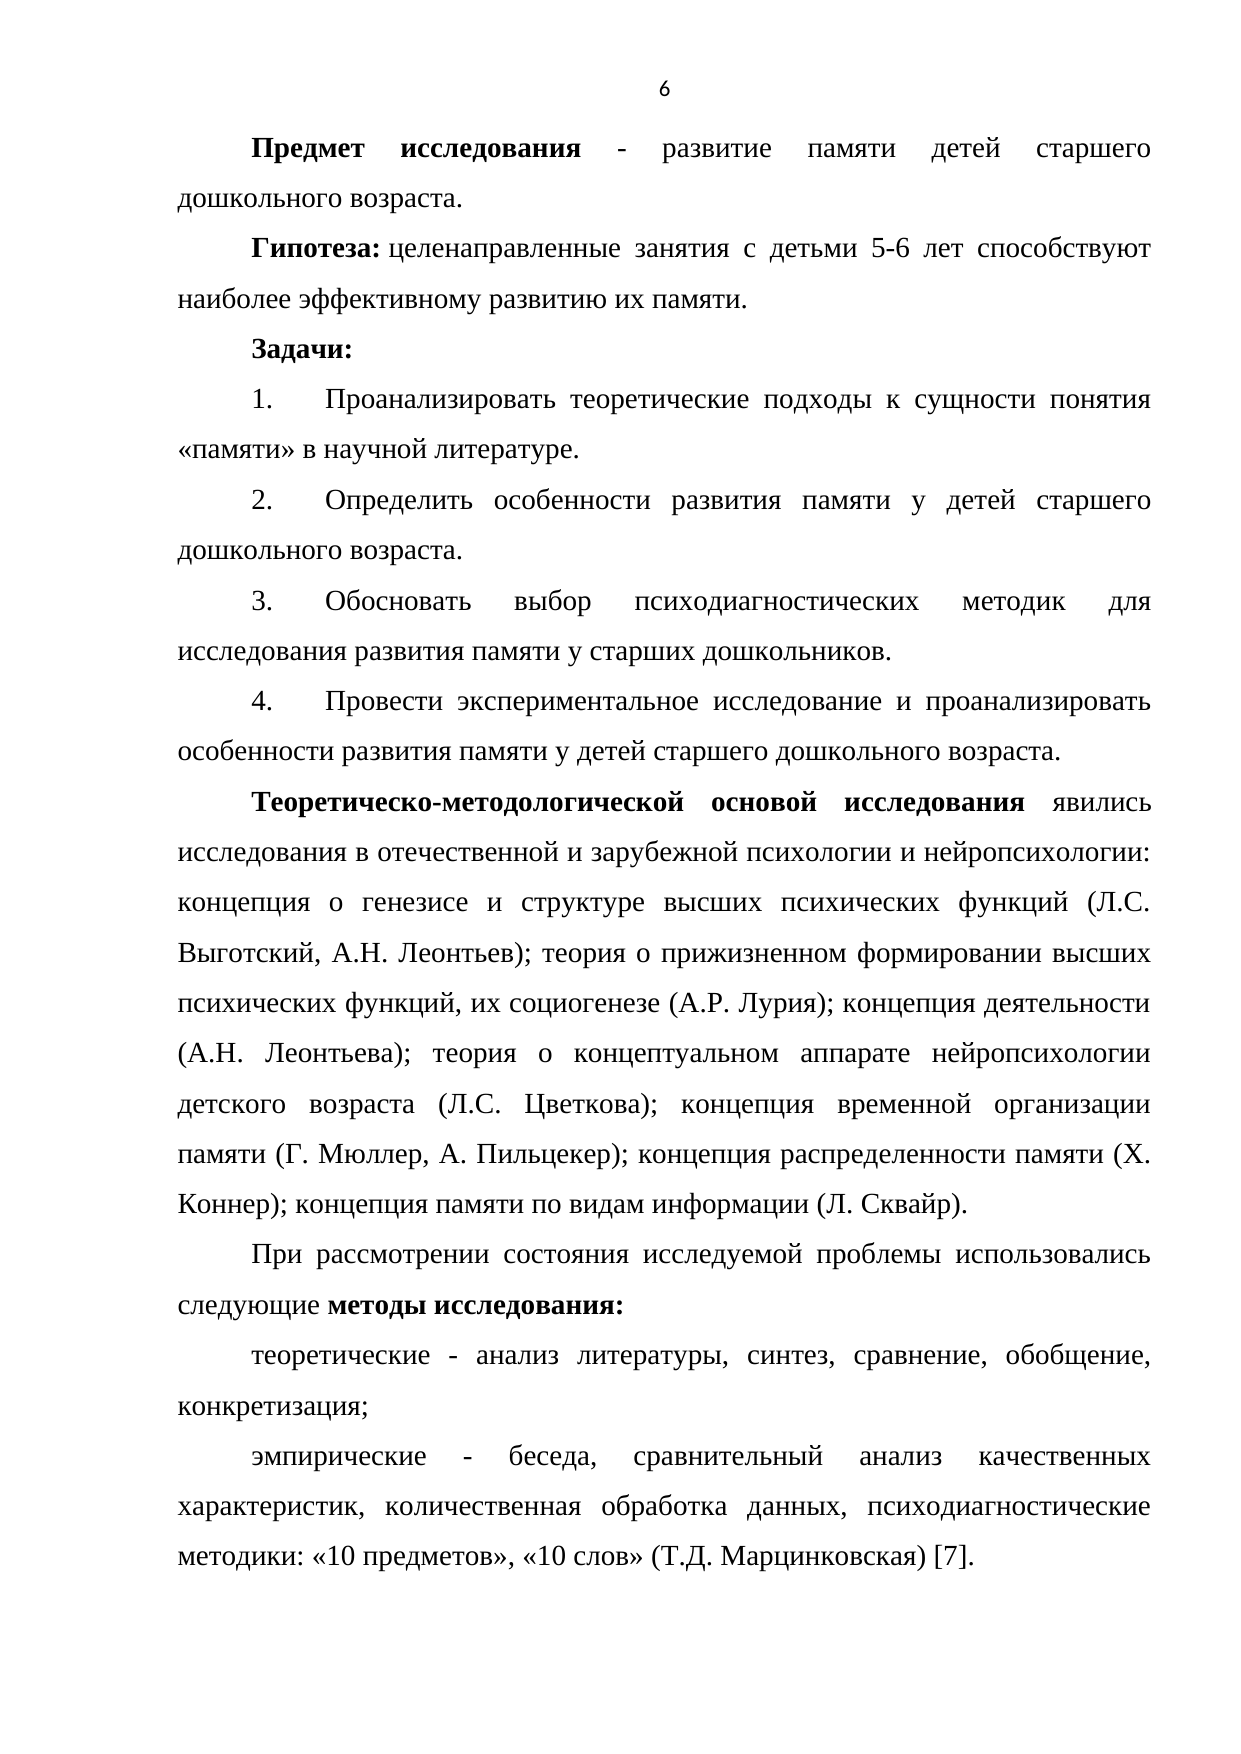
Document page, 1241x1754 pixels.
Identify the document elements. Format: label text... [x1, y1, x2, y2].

text Предмет исследования - развитие памяти детей старшего дошкольного возраста. [177, 130, 1152, 214]
text теоретические - анализ литературы, синтез, сравнение, обобщение, конкретизация; [177, 1337, 1152, 1421]
text Теоретическо-методологической основой исследования явились исследования в отечественной и зарубежной психологии и нейропсихологии: концепция о генезисе и структуре высших психических функций (Л.С. Выготский, А.Н. Леонтьев); теория о прижизненном формировании высших психических функций, их социогенезе (А.Р. Лурия); концепция деятельности (А.Н. Леонтьева); теория о концептуальном аппарате нейропсихологии детского возраста (Л.С. Цветкова); концепция временной организации памяти (Г. Мюллер, А. Пильцекер); концепция распределенности памяти (Х. Коннер); концепция памяти по видам информации (Л. Сквайр). [177, 784, 1152, 1220]
list Обосновать выбор психодиагностических методик для исследования развития памяти у старших дошкольников. [177, 583, 1152, 666]
text Задачи: [177, 331, 1152, 364]
text Гипотеза: целенаправленные занятия с детьми 5-6 лет способствуют наиболее эффективному развитию их памяти. [177, 230, 1152, 314]
list Провести экспериментальное исследование и проанализировать особенности развития памяти у детей старшего дошкольного возраста. [177, 683, 1152, 767]
list Определить особенности развития памяти у детей старшего дошкольного возраста. [177, 482, 1152, 566]
list Проанализировать теоретические подходы к сущности понятия «памяти» в научной литературе. [177, 381, 1152, 465]
text эмпирические - беседа, сравнительный анализ качественных характеристик, количественная обработка данных, психодиагностические методики: «10 предметов», «10 слов» (Т.Д. Марцинковская) [7]. [177, 1438, 1152, 1572]
text При рассмотрении состояния исследуемой проблемы использовались следующие методы исследования: [177, 1237, 1152, 1321]
